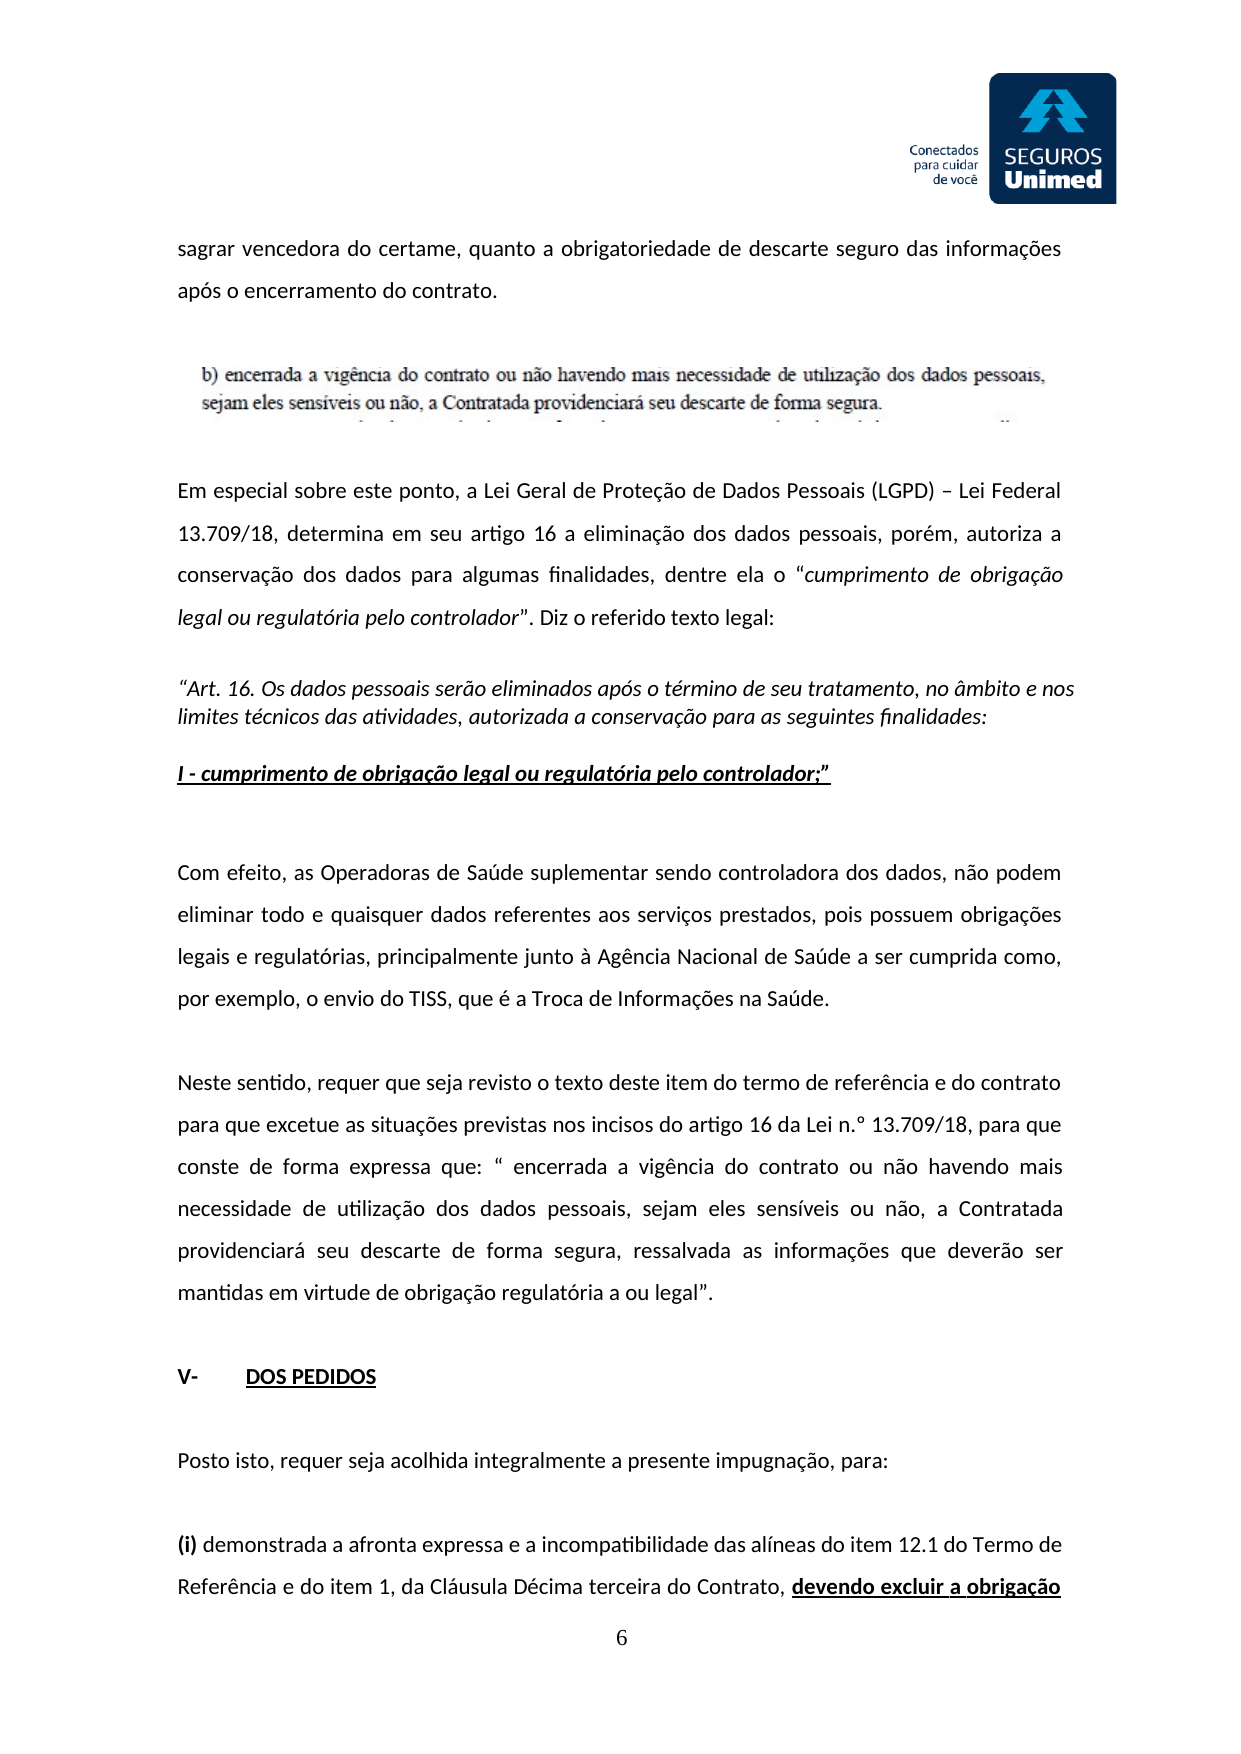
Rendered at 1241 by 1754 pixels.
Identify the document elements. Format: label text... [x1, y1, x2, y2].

text “Art. 16. Os dados pessoais serão eliminados após o término de seu tratamento, no âmbito e nos [177, 674, 1076, 702]
text limites técnicos das atividades, autorizada a conservação para as seguintes finalidades: [177, 702, 1076, 730]
text Em especial sobre este ponto, a Lei Geral de Proteção de Dados Pessoais (LGPD) – Lei Federal 13.709/18, determina em seu artigo 16 a eliminação dos dados pessoais, porém, autoriza a conservação dos dados para algumas finalidades, dentre ela o “cumprimento de obrigação legal ou regulatória pelo controlador”. Diz o referido texto legal: [177, 477, 1063, 631]
picture [201, 367, 1046, 422]
text Posto isto, requer seja acolhida integralmente a presente impugnação, para: [177, 1446, 1076, 1474]
text sagrar vencedora do certame, quanto a obrigatoriedade de descarte seguro das informações após o encerramento do contrato. [177, 234, 1063, 304]
subtitle V- DOS PEDIDOS [177, 1362, 1076, 1390]
text Neste sentido, requer que seja revisto o texto deste item do termo de referência e do contrato para que excetue as situações previstas nos incisos do artigo 16 da Lei n.º 13.709/18, para que conste de forma expressa que: “ encerrada a vigência do contrato ou não havendo mais necessidade de utilização dos dados pessoais, sejam eles sensíveis ou não, a Contratada providenciará seu descarte de forma segura, ressalvada as informações que deverão ser mantidas em virtude de obrigação regulatória a ou legal”. [177, 1068, 1063, 1306]
text Com efeito, as Operadoras de Saúde suplementar sendo controladora dos dados, não podem eliminar todo e quaisquer dados referentes aos serviços prestados, pois possuem obrigações legais e regulatórias, principalmente junto à Agência Nacional de Saúde a ser cumprida como, por exemplo, o envio do TISS, que é a Troca de Informações na Saúde. [177, 858, 1063, 1012]
picture [910, 73, 1117, 204]
text I - cumprimento de obrigação legal ou regulatória pelo controlador;” [177, 759, 1076, 787]
list demonstrada a afronta expressa e a incompatibilidade das alíneas do item 12.1 do Termo de Referência e do item 1, da Cláusula Décima terceira do Contrato, devendo excluir a obrigação [177, 1530, 1063, 1600]
